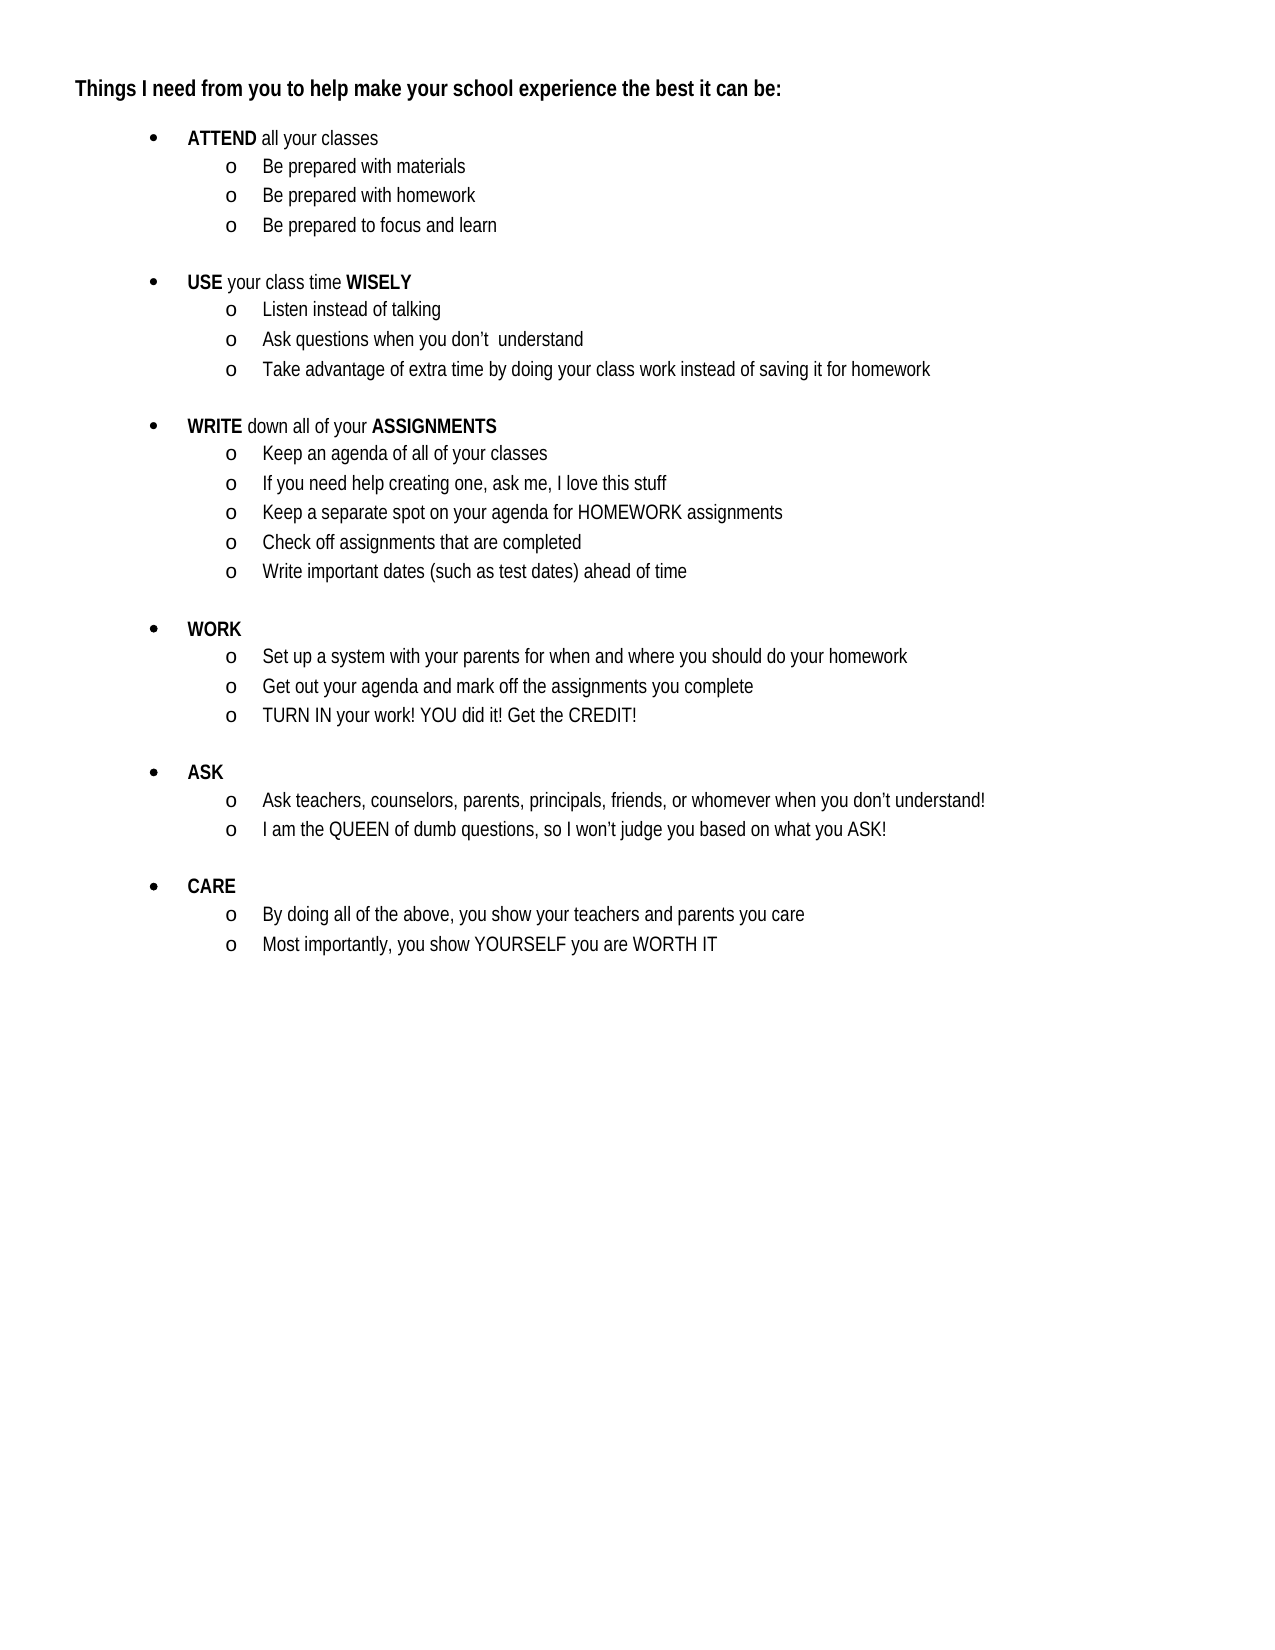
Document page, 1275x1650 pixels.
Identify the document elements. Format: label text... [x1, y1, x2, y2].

list Take advantage of extra time by doing your class work instead of saving it for homework [225, 356, 1200, 382]
list WRITE down all of your ASSIGNMENTS [150, 413, 1200, 437]
list Be prepared to focus and learn [225, 213, 1200, 238]
list I am the QUEEN of dumb questions, so I won’t judge you based on what you ASK! [225, 817, 1200, 843]
list WORK [150, 616, 1200, 640]
list By doing all of the above, you show your teachers and parents you care [225, 902, 1200, 928]
text Things I need from you to help make your school experience the best it can be: [75, 75, 1200, 101]
list USE your class time WISELY [150, 270, 1200, 294]
list Listen instead of talking [225, 297, 1200, 323]
list CARE [150, 874, 1200, 898]
list Keep an agenda of all of your classes [225, 441, 1200, 467]
list Be prepared with homework [225, 183, 1200, 209]
list If you need help creating one, ask me, I love this stuff [225, 471, 1200, 496]
list Be prepared with materials [225, 153, 1200, 179]
list ASK [150, 760, 1200, 784]
list TURN IN your work! YOU did it! Get the CREDIT! [225, 703, 1200, 729]
list Ask teachers, counselors, parents, principals, friends, or whomever when you don’t understand! [225, 788, 1200, 813]
list Check off assignments that are completed [225, 530, 1200, 556]
list ATTEND all your classes [150, 126, 1200, 150]
list Write important dates (such as test dates) ahead of time [225, 559, 1200, 585]
list Keep a separate spot on your agenda for HOMEWORK assignments [225, 500, 1200, 526]
list Ask questions when you don’t understand [225, 327, 1200, 353]
list Most importantly, you show YOURSELF you are WORTH IT [225, 931, 1200, 957]
list Set up a system with your parents for when and where you should do your homework [225, 644, 1200, 670]
list Get out your agenda and mark off the assignments you complete [225, 673, 1200, 699]
